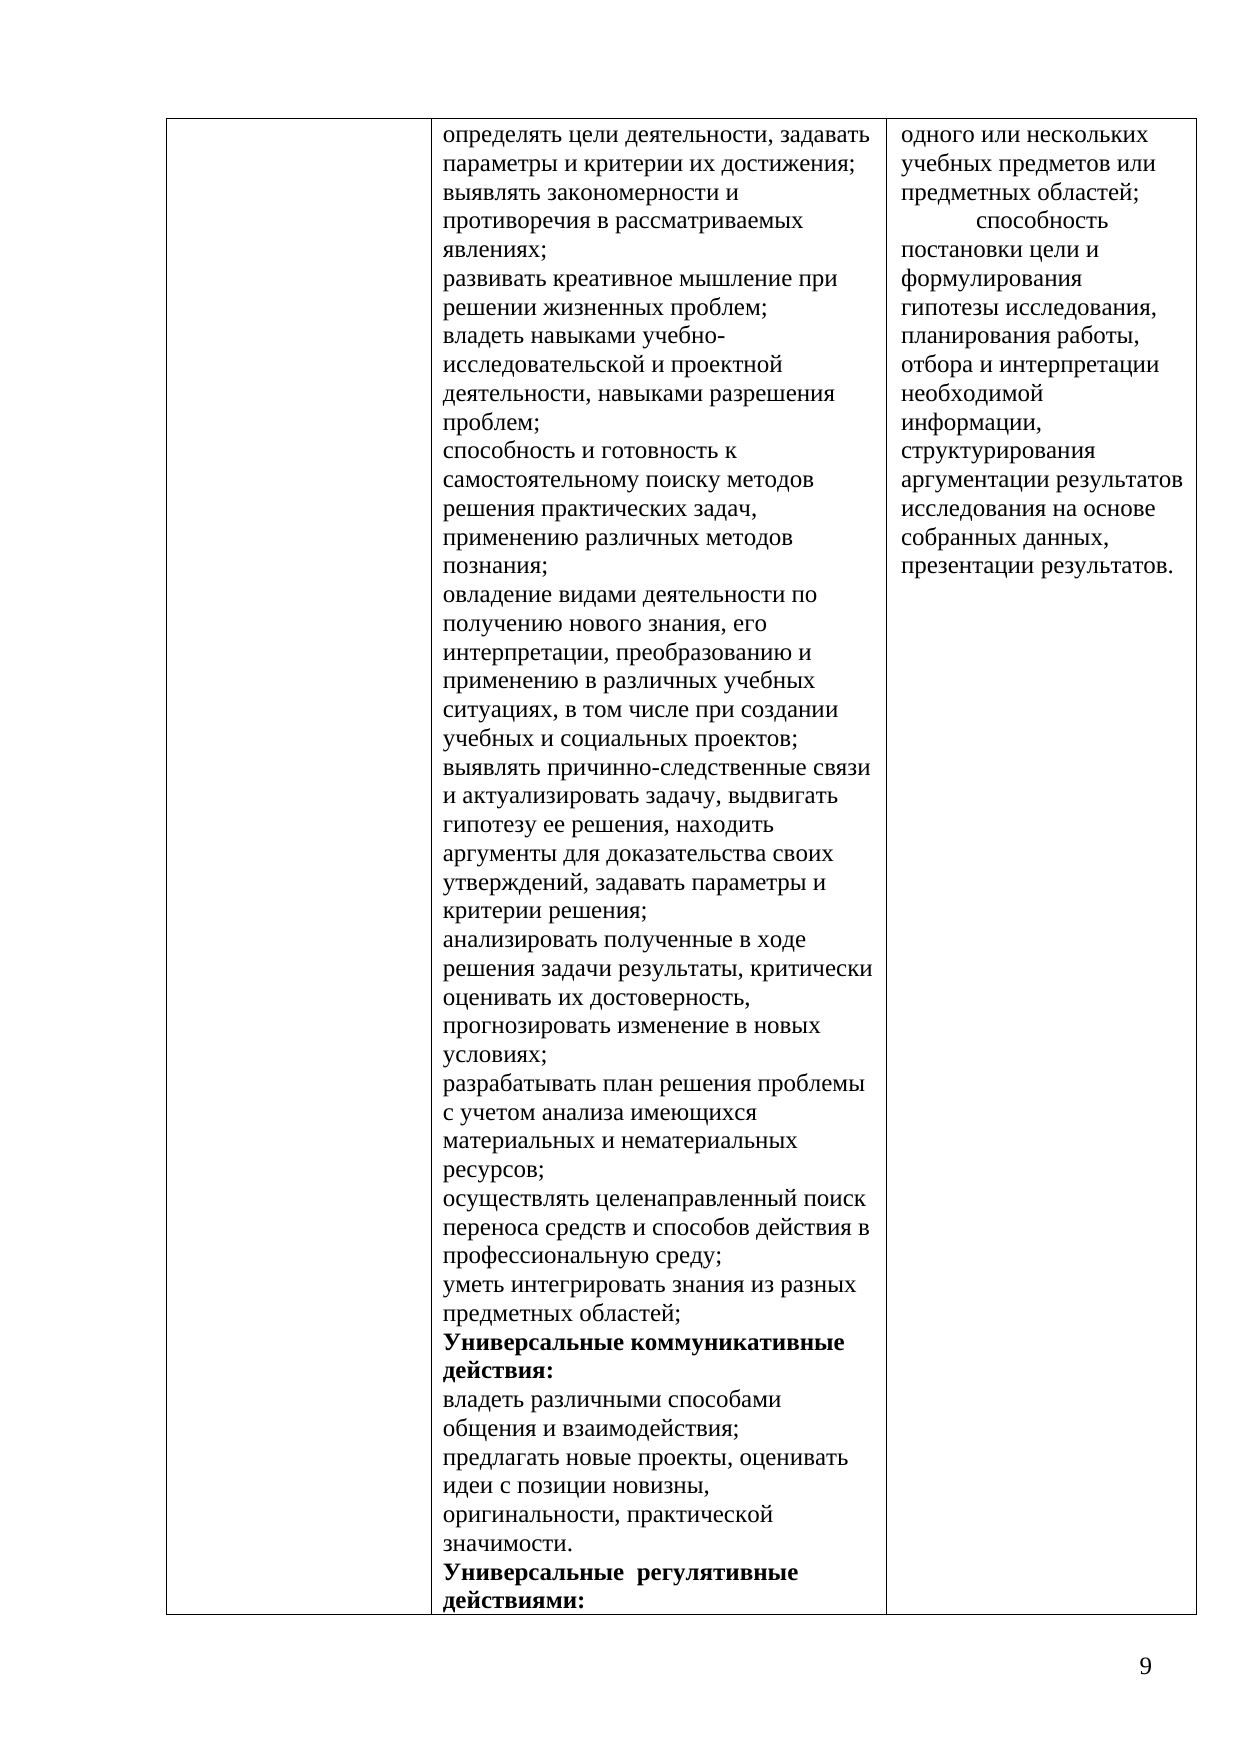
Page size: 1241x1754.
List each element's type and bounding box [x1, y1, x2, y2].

table_cell [167, 119, 431, 1614]
table_cell [887, 119, 1196, 1614]
table_cell [432, 119, 886, 1614]
